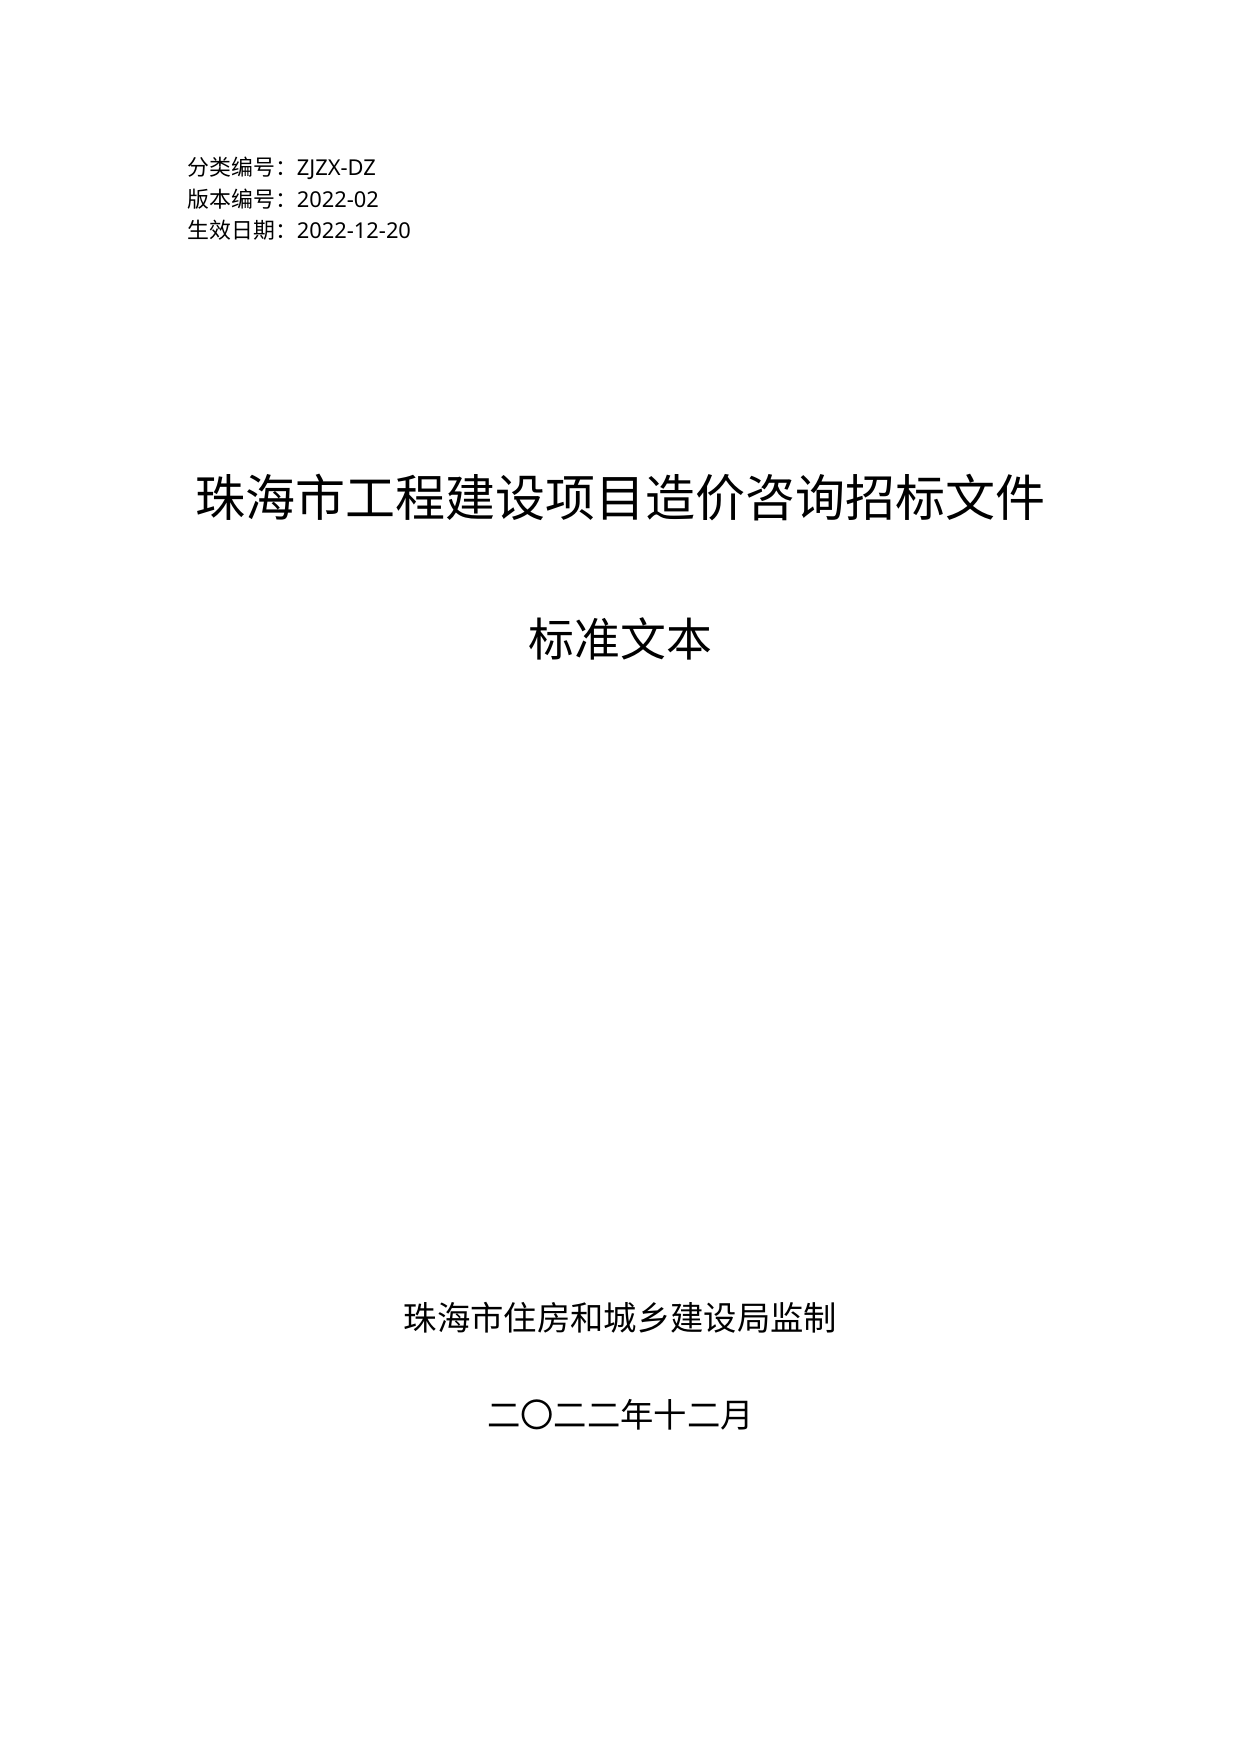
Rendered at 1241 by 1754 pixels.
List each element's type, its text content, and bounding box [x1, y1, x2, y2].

text 珠海市工程建设项目造价咨询招标文件 [187, 459, 1053, 531]
text 珠海市住房和城乡建设局监制 [187, 1292, 1053, 1340]
text 版本编号：2022-02 [187, 182, 1053, 213]
text 标准文本 [187, 603, 1053, 670]
text 分类编号：ZJZX-DZ [187, 150, 1053, 182]
text 二〇二二年十二月 [187, 1388, 1053, 1437]
text 生效日期：2022-12-20 [187, 213, 1053, 245]
